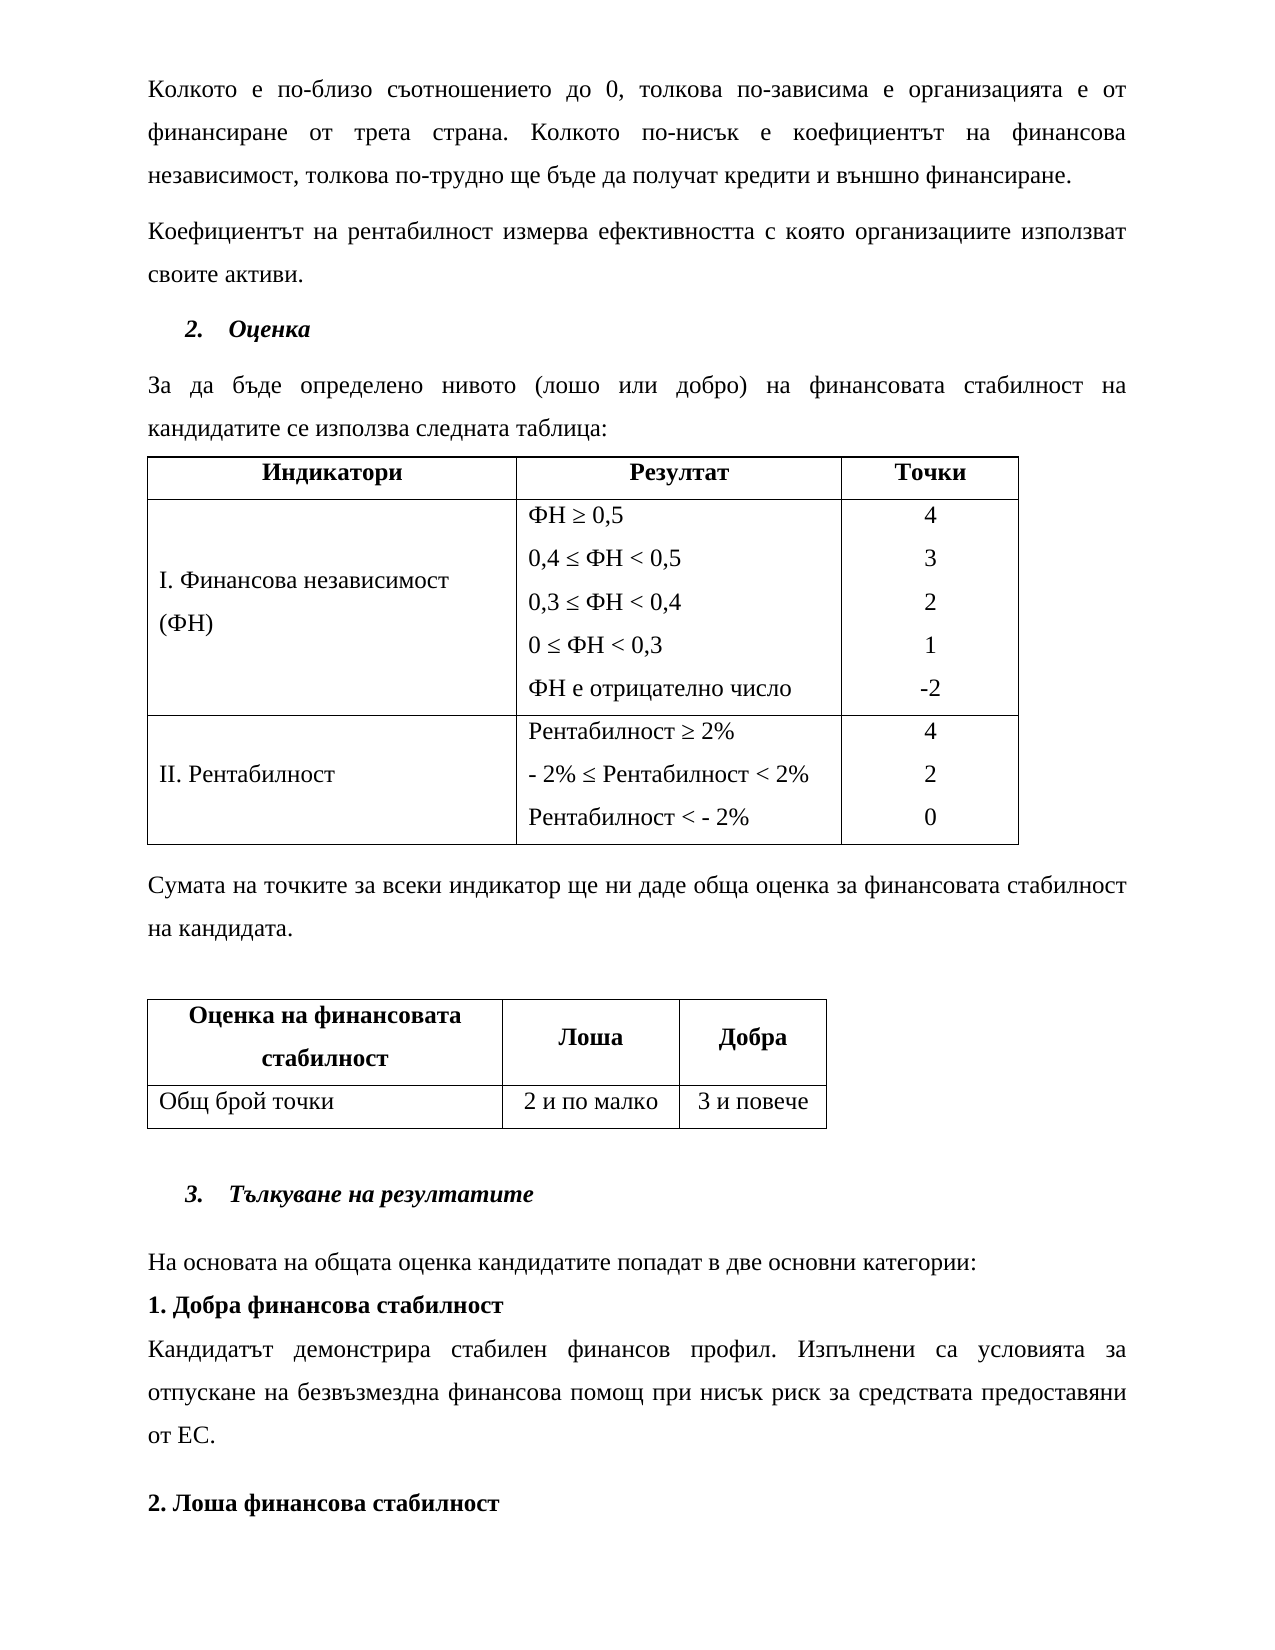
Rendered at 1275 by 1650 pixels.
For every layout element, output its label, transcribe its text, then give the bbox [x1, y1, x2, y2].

text 2. Лоша финансова стабилност [148, 1488, 1127, 1517]
table_cell 4 3 2 1 -2 [842, 500, 1018, 715]
table_cell 3 и повече [680, 1086, 826, 1128]
text На основата на общата оценка кандидатите попадат в две основни категории: [148, 1247, 1127, 1276]
table_header Резултат [517, 458, 841, 499]
table_cell ФН ≥ 0,5 0,4 ≤ ФН < 0,5 0,3 ≤ ФН < 0,4 0 ≤ ФН < 0,3 ФН е отрицателно число [517, 500, 841, 715]
table_cell II. Рентабилност [148, 716, 516, 844]
text 1. Добра финансова стабилност [148, 1291, 1127, 1319]
list Оценка [185, 314, 1127, 343]
table_cell 4 2 0 [842, 716, 1018, 844]
table_header Точки [842, 458, 1018, 499]
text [148, 74, 1127, 189]
text Коефициентът на рентабилност измерва ефективността с която организациите използват своите активи. [148, 216, 1127, 288]
table_cell I. Финансова независимост (ФН) [148, 500, 516, 715]
text За да бъде определено нивото (лошо или добро) на финансовата стабилност на кандидатите се използва следната таблица: [148, 370, 1127, 442]
text Кандидатът демонстрира стабилен финансов профил. Изпълнени са условията за отпускане на безвъзмездна финансова помощ при нисък риск за средствата предоставяни от ЕС. [148, 1334, 1127, 1449]
text Сумата на точките за всеки индикатор ще ни даде обща оценка за финансовата стабилност на кандидата. [148, 870, 1127, 942]
table_cell Рентабилност ≥ 2% - 2% ≤ Рентабилност < 2% Рентабилност < - 2% [517, 716, 841, 844]
table_header Оценка на финансовата стабилност [148, 1000, 502, 1085]
table_header Добра [680, 1000, 826, 1085]
table_cell Общ брой точки [148, 1086, 502, 1128]
table_header Лоша [503, 1000, 679, 1085]
list Тълкуване на резултатите [185, 1179, 1127, 1208]
table_header Индикатори [148, 458, 516, 499]
table_cell 2 и по малко [503, 1086, 679, 1128]
